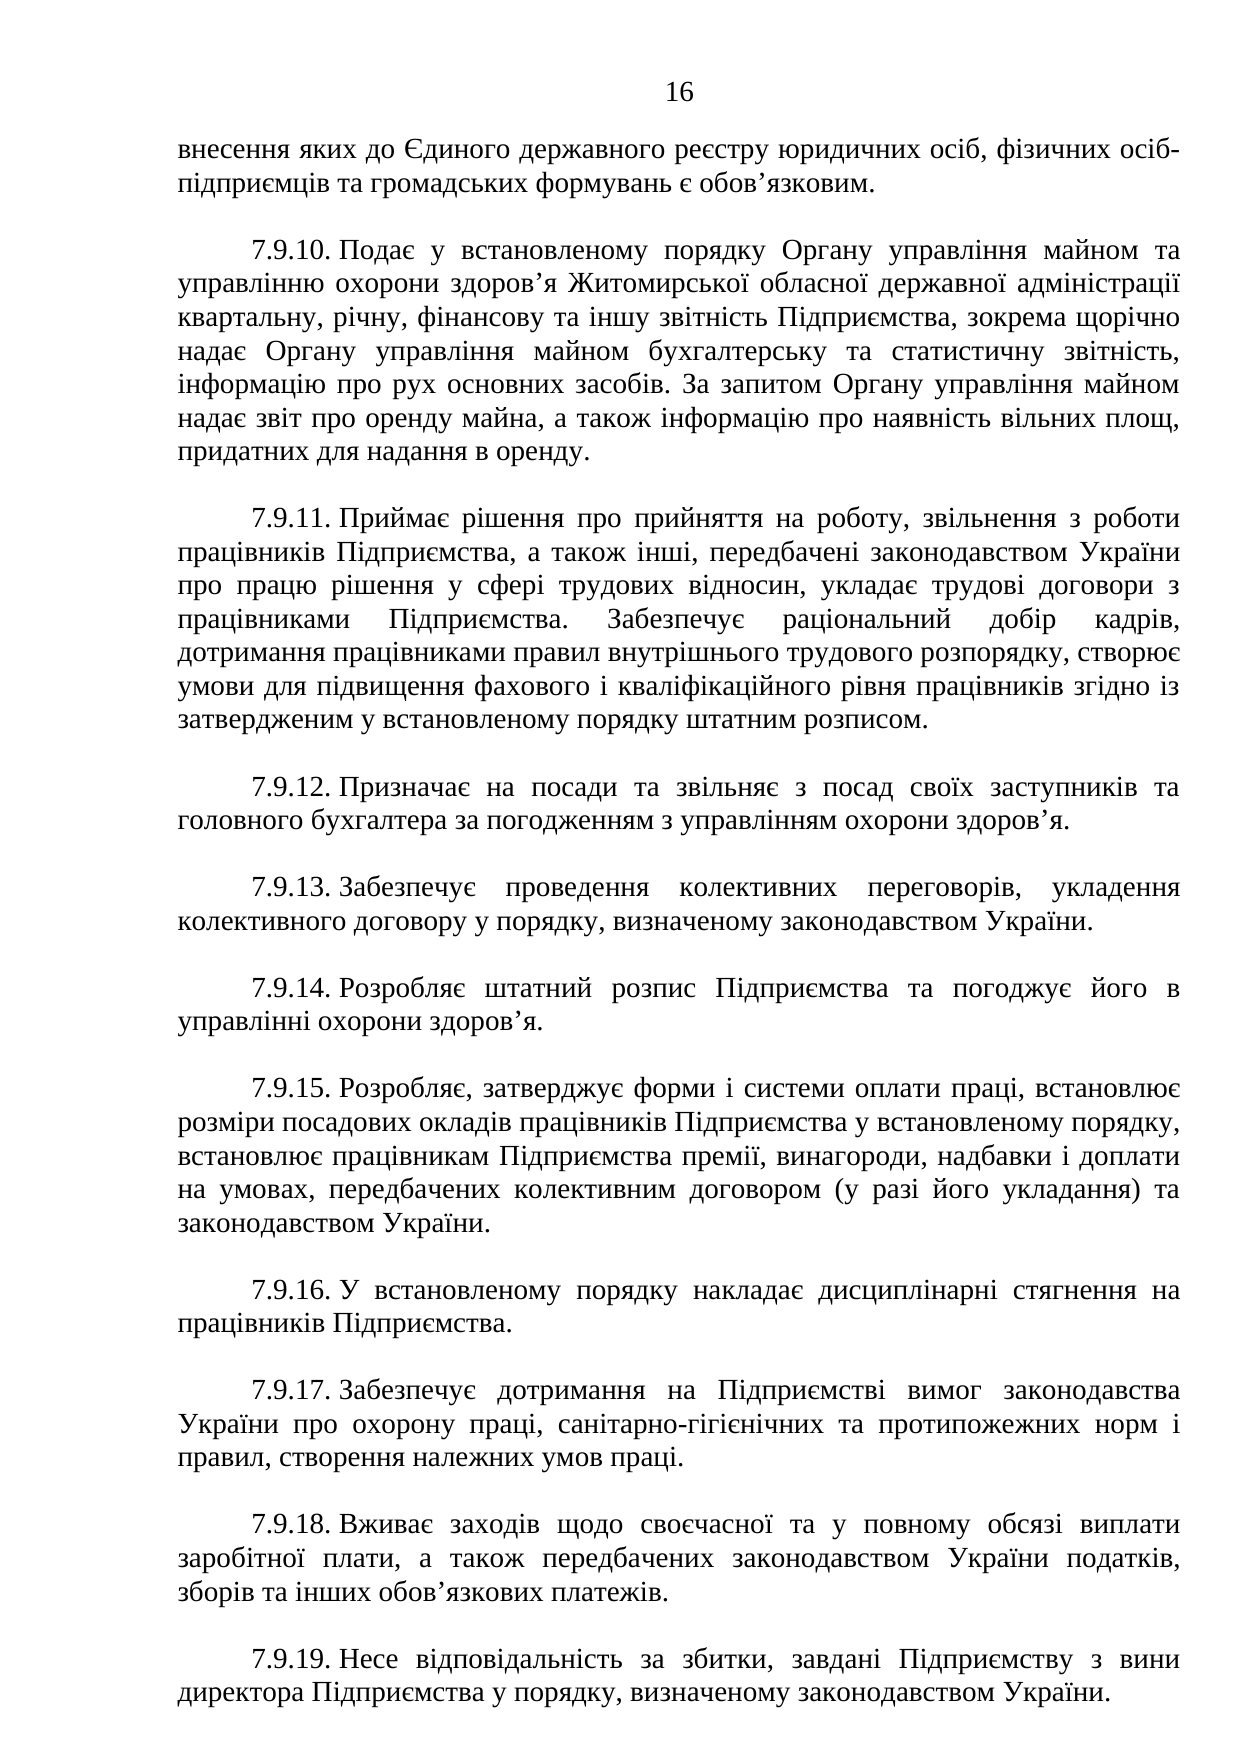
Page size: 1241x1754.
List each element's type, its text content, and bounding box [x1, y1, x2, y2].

text 7.9.19. Несе відповідальність за збитки, завдані Підприємству з вини директора Підприємства у порядку, визначеному законодавством України. [177, 1641, 1181, 1708]
text 7.9.10. Подає у встановленому порядку Органу управління майном та управлінню охорони здоров’я Житомирської обласної державної адміністрації квартальну, річну, фінансову та іншу звітність Підприємства, зокрема щорічно надає Органу управління майном бухгалтерську та статистичну звітність, інформацію про рух основних засобів. За запитом Органу управління майном надає звіт про оренду майна, а також інформацію про наявність вільних площ, придатних для надання в оренду. [177, 232, 1181, 467]
text 7.9.12. Призначає на посади та звільняє з посад своїх заступників та головного бухгалтера за погодженням з управлінням охорони здоров’я. [177, 769, 1181, 836]
text 7.9.16. У встановленому порядку накладає дисциплінарні стягнення на працівників Підприємства. [177, 1272, 1181, 1339]
text 7.9.13. Забезпечує проведення колективних переговорів, укладення колективного договору у порядку, визначеному законодавством України. [177, 869, 1181, 936]
text 7.9.18. Вживає заходів щодо своєчасної та у повному обсязі виплати заробітної плати, а також передбачених законодавством України податків, зборів та інших обов’язкових платежів. [177, 1507, 1181, 1607]
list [177, 131, 1181, 198]
text 7.9.15. Розробляє, затверджує форми і системи оплати праці, встановлює розміри посадових окладів працівників Підприємства у встановленому порядку, встановлює працівникам Підприємства премії, винагороди, надбавки і доплати на умовах, передбачених колективним договором (у разі його укладання) та законодавством України. [177, 1071, 1181, 1238]
text 7.9.14. Розробляє штатний розпис Підприємства та погоджує його в управлінні охорони здоров’я. [177, 970, 1181, 1037]
text 7.9.17. Забезпечує дотримання на Підприємстві вимог законодавства України про охорону праці, санітарно-гігієнічних та протипожежних норм і правил, створення належних умов праці. [177, 1372, 1181, 1473]
text 7.9.11. Приймає рішення про прийняття на роботу, звільнення з роботи працівників Підприємства, а також інші, передбачені законодавством України про працю рішення у сфері трудових відносин, укладає трудові договори з працівниками Підприємства. Забезпечує раціональний добір кадрів, дотримання працівниками правил внутрішнього трудового розпорядку, створює умови для підвищення фахового і кваліфікаційного рівня працівників згідно із затвердженим у встановленому порядку штатним розписом. [177, 500, 1181, 735]
